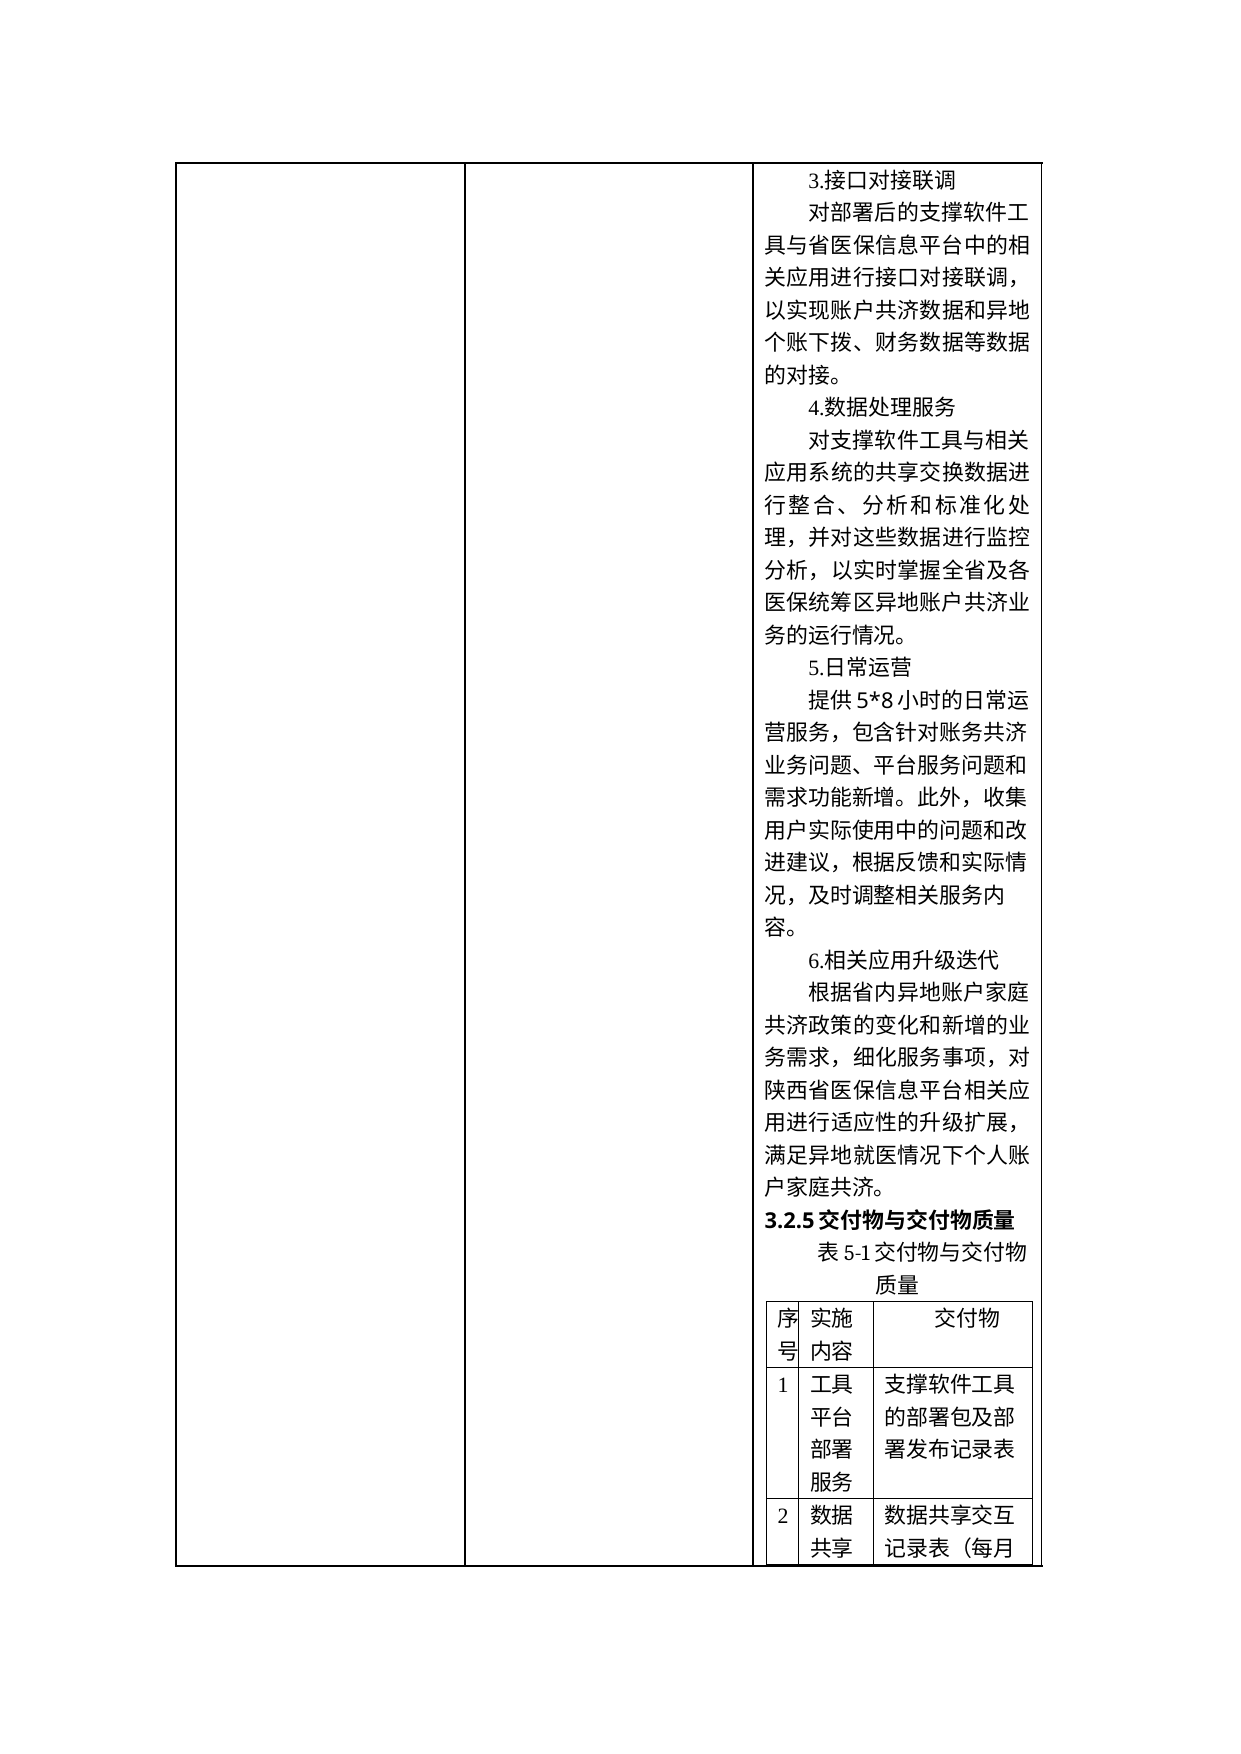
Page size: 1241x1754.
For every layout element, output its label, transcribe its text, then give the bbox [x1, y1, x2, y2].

table_cell 1 [466, 164, 752, 1565]
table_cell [754, 164, 1041, 1565]
table_cell [177, 164, 464, 1565]
